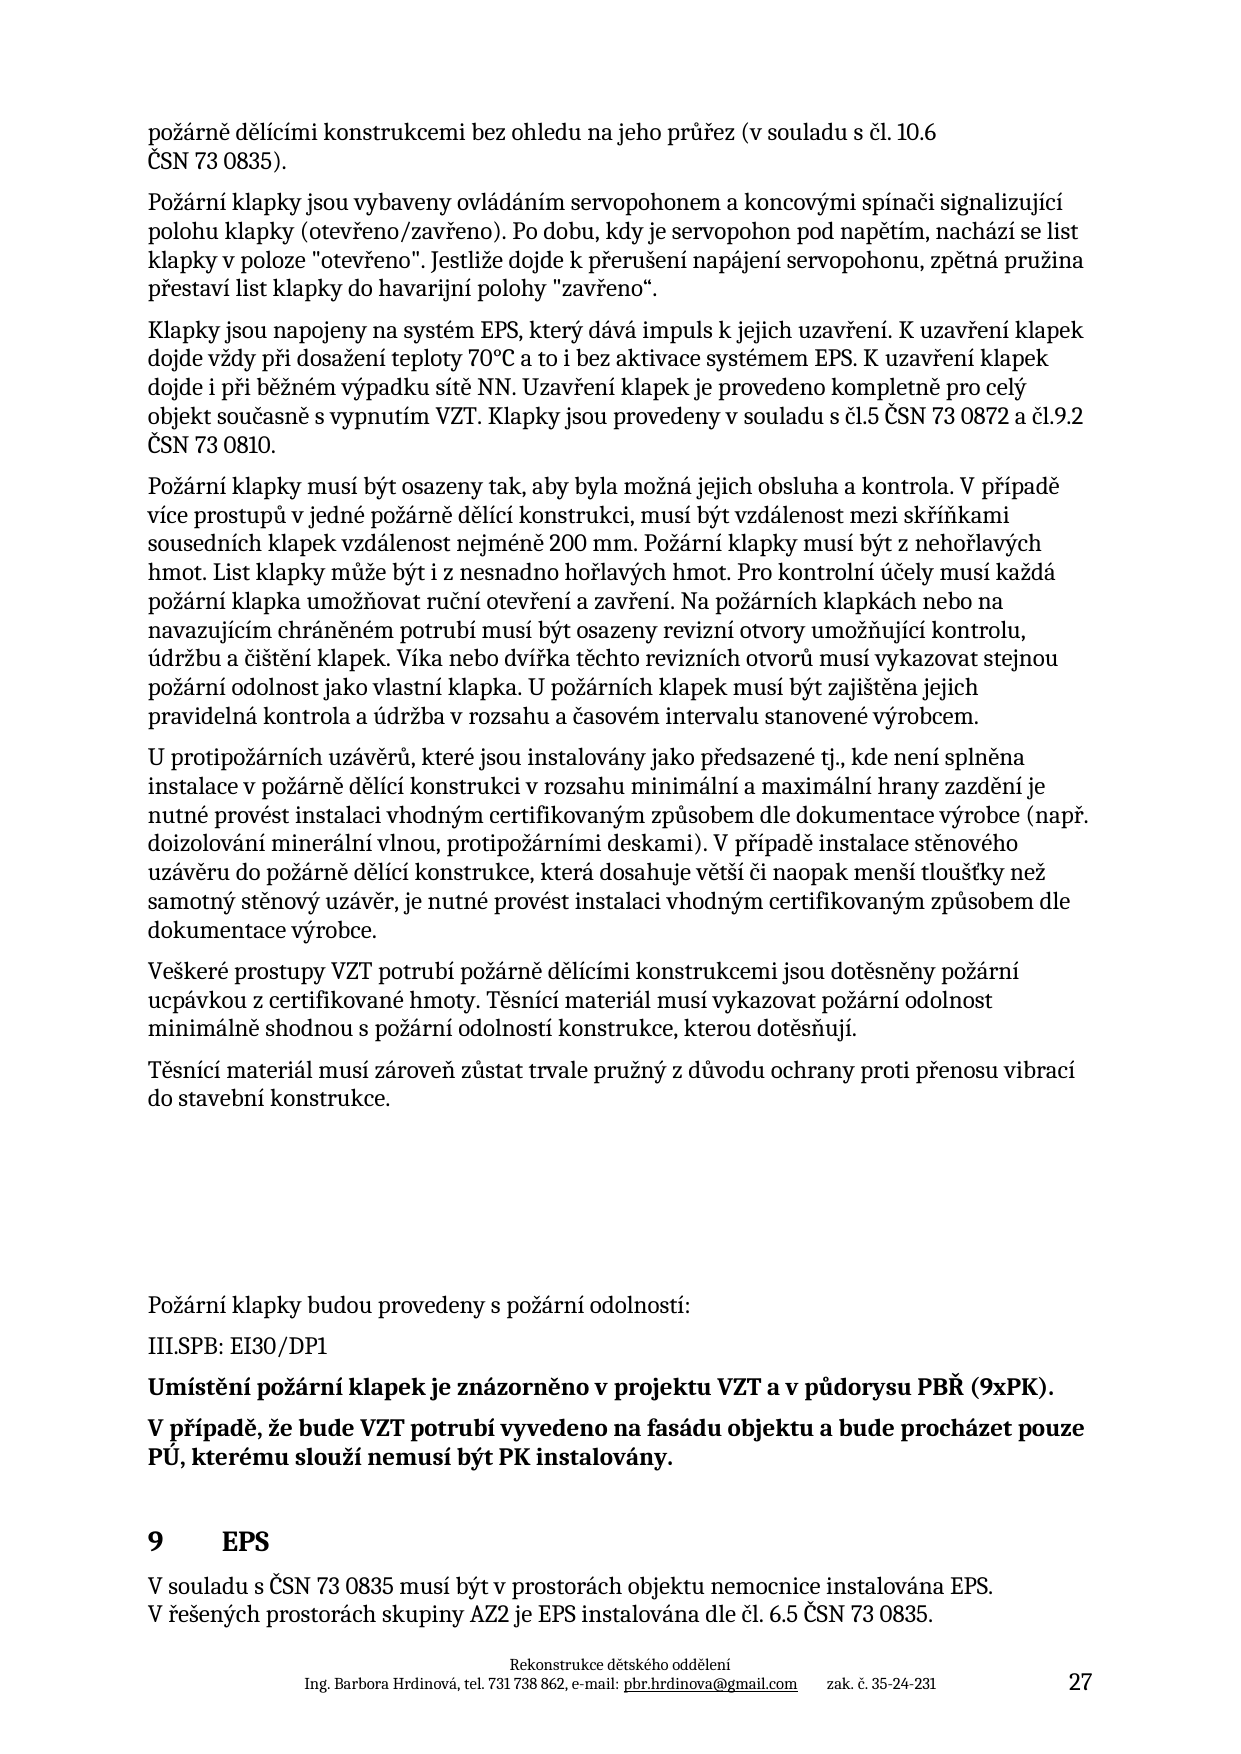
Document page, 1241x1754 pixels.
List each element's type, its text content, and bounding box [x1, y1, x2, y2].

text Těsnící materiál musí zároveň zůstat trvale pružný z důvodu ochrany proti přenosu vibrací do stavební konstrukce. [148, 1056, 1092, 1113]
text Požární klapky jsou vybaveny ovládáním servopohonem a koncovými spínači signalizující polohu klapky (otevřeno/zavřeno). Po dobu, kdy je servopohon pod napětím, nachází se list klapky v poloze "otevřeno". Jestliže dojde k přerušení napájení servopohonu, zpětná pružina přestaví list klapky do havarijní polohy "zavřeno“. [148, 188, 1092, 303]
text V souladu s ČSN 73 0835 musí být v prostorách objektu nemocnice instalována EPS. V řešených prostorách skupiny AZ2 je EPS instalována dle čl. 6.5 ČSN 73 0835. [148, 1572, 1092, 1629]
text V případě, že bude VZT potrubí vyvedeno na fasádu objektu a bude procházet pouze PÚ, kterému slouží nemusí být PK instalovány. [148, 1414, 1092, 1472]
subtitle 9 EPS [148, 1526, 1092, 1559]
text Požární klapky musí být osazeny tak, aby byla možná jejich obsluha a kontrola. V případě více prostupů v jedné požárně dělící konstrukci, musí být vzdálenost mezi skříňkami sousedních klapek vzdálenost nejméně 200 mm. Požární klapky musí být z nehořlavých hmot. List klapky může být i z nesnadno hořlavých hmot. Pro kontrolní účely musí každá požární klapka umožňovat ruční otevření a zavření. Na požárních klapkách nebo na navazujícím chráněném potrubí musí být osazeny revizní otvory umožňující kontrolu, údržbu a čištění klapek. Víka nebo dvířka těchto revizních otvorů musí vykazovat stejnou požární odolnost jako vlastní klapka. U požárních klapek musí být zajištěna jejich pravidelná kontrola a údržba v rozsahu a časovém intervalu stanovené výrobcem. [148, 472, 1092, 731]
text Klapky jsou napojeny na systém EPS, který dává impuls k jejich uzavření. K uzavření klapek dojde vždy při dosažení teploty 70°C a to i bez aktivace systémem EPS. K uzavření klapek dojde i při běžném výpadku sítě NN. Uzavření klapek je provedeno kompletně pro celý objekt současně s vypnutím VZT. Klapky jsou provedeny v souladu s čl.5 ČSN 73 0872 a čl.9.2 ČSN 73 0810. [148, 316, 1092, 459]
text U protipožárních uzávěrů, které jsou instalovány jako předsazené tj., kde není splněna instalace v požárně dělící konstrukci v rozsahu minimální a maximální hrany zazdění je nutné provést instalaci vhodným certifikovaným způsobem dle dokumentace výrobce (např. doizolování minerální vlnou, protipožárními deskami). V případě instalace stěnového uzávěru do požárně dělící konstrukce, která dosahuje větší či naopak menší tloušťky než samotný stěnový uzávěr, je nutné provést instalaci vhodným certifikovaným způsobem dle dokumentace výrobce. [148, 743, 1092, 944]
text Umístění požární klapek je znázorněno v projektu VZT a v půdorysu PBŘ (9xPK). [148, 1373, 1092, 1402]
text Požární klapky budou provedeny s požární odolností: [148, 1291, 1092, 1319]
text Veškeré prostupy VZT potrubí požárně dělícími konstrukcemi jsou dotěsněny požární ucpávkou z certifikované hmoty. Těsnící materiál musí vykazovat požární odolnost minimálně shodnou s požární odolností konstrukce, kterou dotěsňují. [148, 957, 1092, 1043]
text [148, 118, 1092, 176]
text III.SPB: EI30/DP1 [148, 1332, 1092, 1361]
